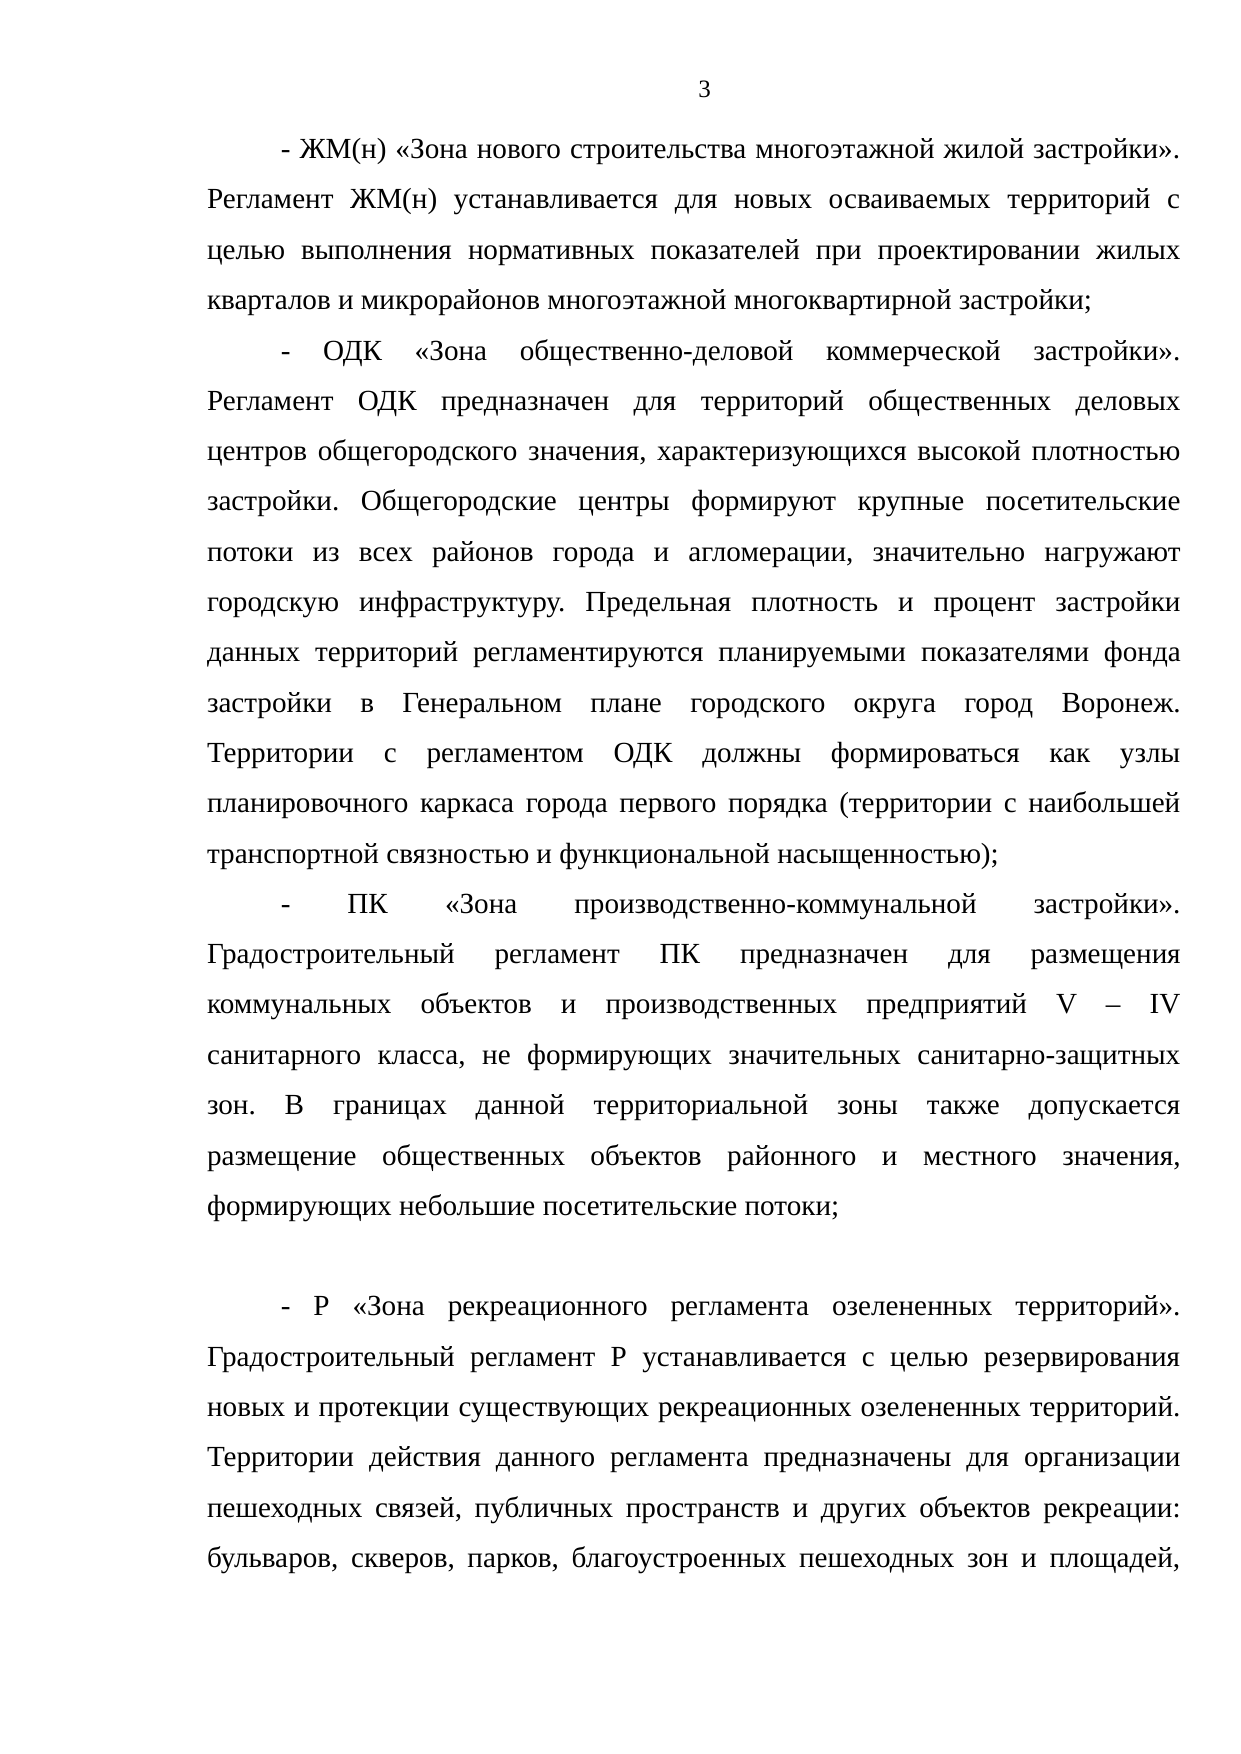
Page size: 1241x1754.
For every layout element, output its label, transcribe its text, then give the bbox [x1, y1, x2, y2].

text - ЖМ(н) «Зона нового строительства многоэтажной жилой застройки». Регламент ЖМ(н) устанавливается для новых осваиваемых территорий с целью выполнения нормативных показателей при проектировании жилых кварталов и микрорайонов многоэтажной многоквартирной застройки; [207, 131, 1181, 316]
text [207, 1288, 1181, 1574]
text - ПК «Зона производственно-коммунальной застройки». Градостроительный регламент ПК предназначен для размещения коммунальных объектов и производственных предприятий V – IV санитарного класса, не формирующих значительных санитарно-защитных зон. В границах данной территориальной зоны также допускается размещение общественных объектов районного и местного значения, формирующих небольшие посетительские потоки; [207, 886, 1181, 1221]
text - ОДК «Зона общественно-деловой коммерческой застройки». Регламент ОДК предназначен для территорий общественных деловых центров общегородского значения, характеризующихся высокой плотностью застройки. Общегородские центры формируют крупные посетительские потоки из всех районов города и агломерации, значительно нагружают городскую инфраструктуру. Предельная плотность и процент застройки данных территорий регламентируются планируемыми показателями фонда застройки в Генеральном плане городского округа город Воронеж. Территории с регламентом ОДК должны формироваться как узлы планировочного каркаса города первого порядка (территории с наибольшей транспортной связностью и функциональной насыщенностью); [207, 333, 1181, 869]
